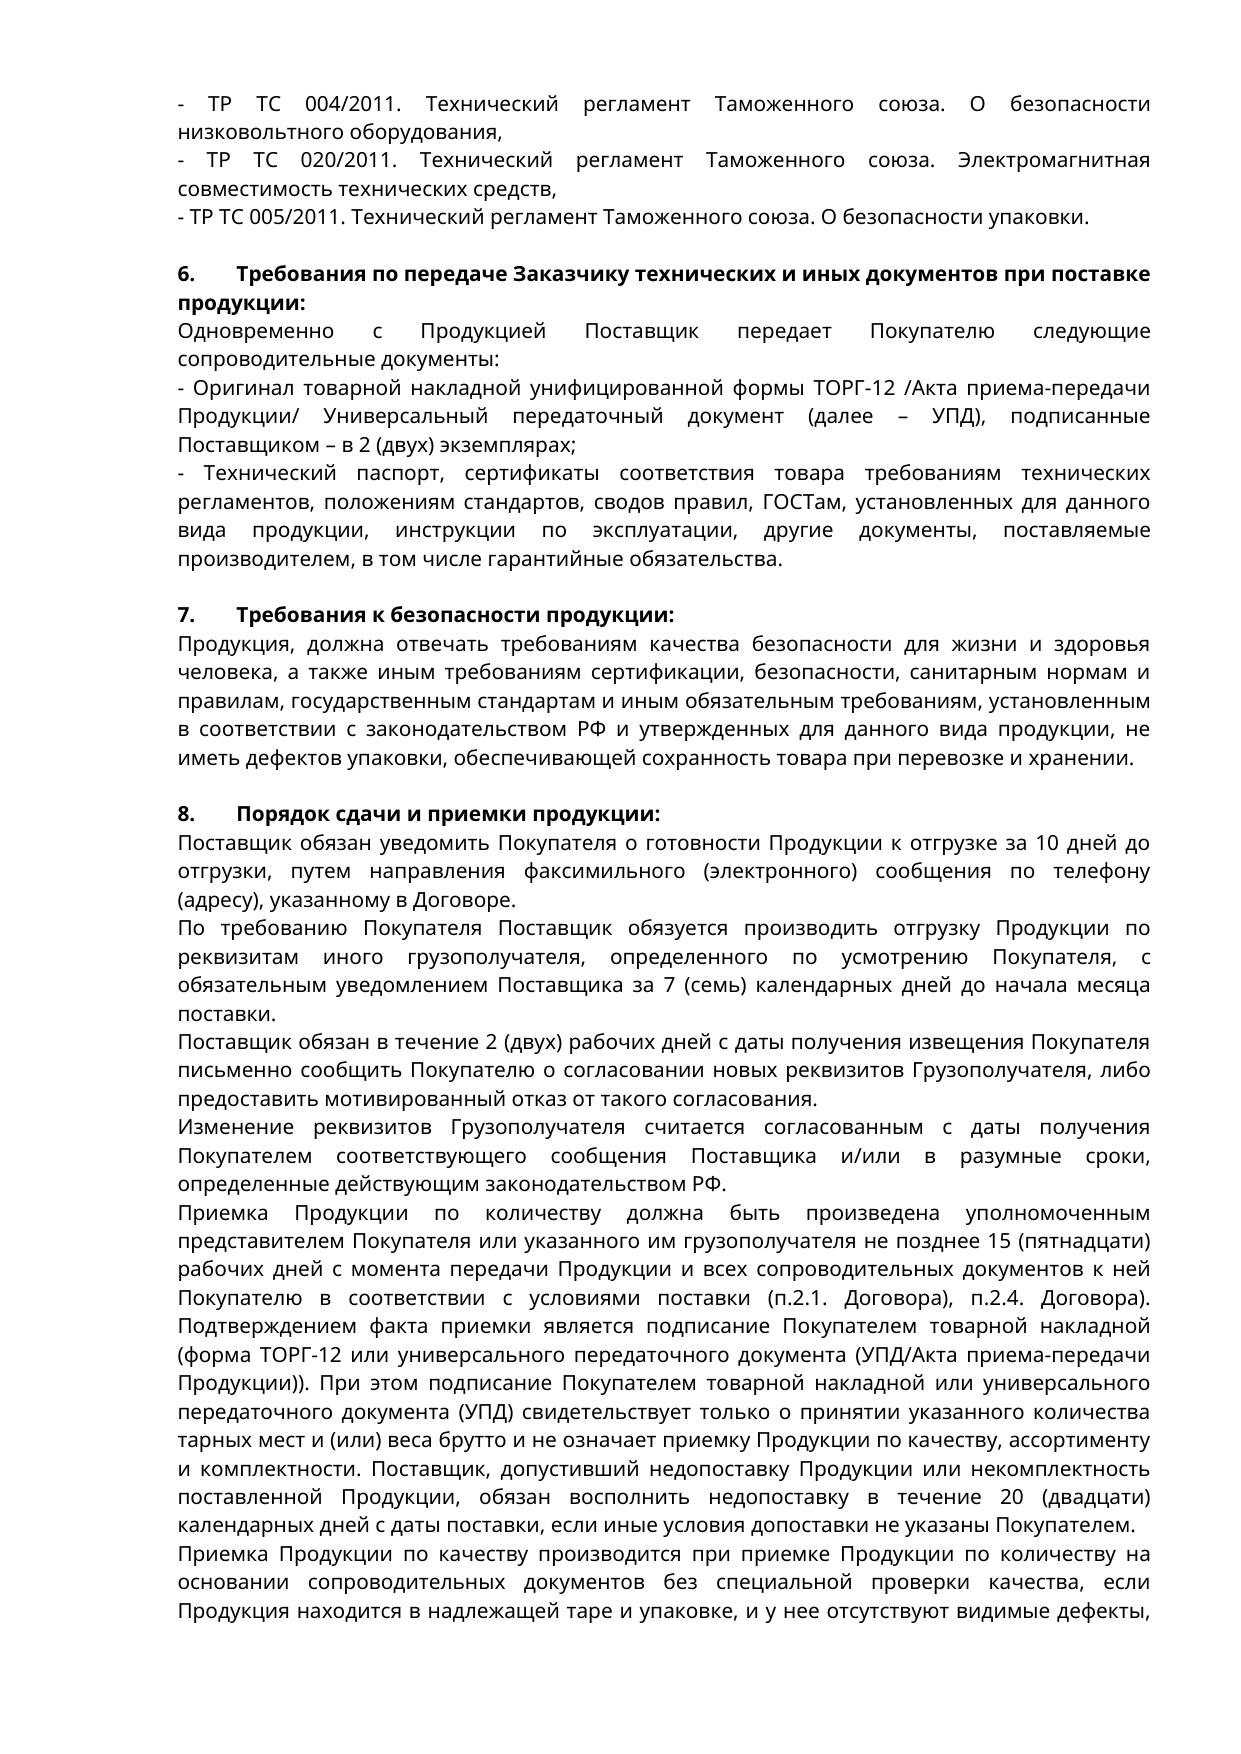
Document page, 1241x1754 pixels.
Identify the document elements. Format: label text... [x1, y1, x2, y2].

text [177, 1539, 1152, 1624]
list Порядок сдачи и приемки продукции: [177, 799, 1152, 828]
text - ТР ТС 004/2011. Технический регламент Таможенного союза. О безопасности низковольтного оборудования, [177, 89, 1152, 146]
text - ТР ТС 005/2011. Технический регламент Таможенного союза. О безопасности упаковки. [177, 202, 1152, 231]
text - Оригинал товарной накладной унифицированной формы ТОРГ-12 /Акта приема-передачи Продукции/ Универсальный передаточный документ (далее – УПД), подписанные Поставщиком – в 2 (двух) экземплярах; [177, 373, 1152, 458]
text - ТР ТС 020/2011. Технический регламент Таможенного союза. Электромагнитная совместимость технических средств, [177, 146, 1152, 202]
text По требованию Покупателя Поставщик обязуется производить отгрузку Продукции по реквизитам иного грузополучателя, определенного по усмотрению Покупателя, с обязательным уведомлением Поставщика за 7 (семь) календарных дней до начала месяца поставки. [177, 913, 1152, 1027]
text Поставщик обязан уведомить Покупателя о готовности Продукции к отгрузке за 10 дней до отгрузки, путем направления факсимильного (электронного) сообщения по телефону (адресу), указанному в Договоре. [177, 828, 1152, 913]
text Одновременно с Продукцией Поставщик передает Покупателю следующие сопроводительные документы: [177, 316, 1152, 373]
text - Технический паспорт, сертификаты соответствия товара требованиям технических регламентов, положениям стандартов, сводов правил, ГОСТам, установленных для данного вида продукции, инструкции по эксплуатации, другие документы, поставляемые производителем, в том числе гарантийные обязательства. [177, 458, 1152, 572]
list Требования к безопасности продукции: [177, 601, 1152, 629]
text Изменение реквизитов Грузополучателя считается согласованным с даты получения Покупателем соответствующего сообщения Поставщика и/или в разумные сроки, определенные действующим законодательством РФ. [177, 1112, 1152, 1198]
list Требования по передаче Заказчику технических и иных документов при поставке продукции: [177, 259, 1152, 316]
text Продукция, должна отвечать требованиям качества безопасности для жизни и здоровья человека, а также иным требованиям сертификации, безопасности, санитарным нормам и правилам, государственным стандартам и иным обязательным требованиям, установленным в соответствии с законодательством РФ и утвержденных для данного вида продукции, не иметь дефектов упаковки, обеспечивающей сохранность товара при перевозке и хранении. [177, 629, 1152, 771]
text Поставщик обязан в течение 2 (двух) рабочих дней с даты получения извещения Покупателя письменно сообщить Покупателю о согласовании новых реквизитов Грузополучателя, либо предоставить мотивированный отказ от такого согласования. [177, 1027, 1152, 1112]
text Приемка Продукции по количеству должна быть произведена уполномоченным представителем Покупателя или указанного им грузополучателя не позднее 15 (пятнадцати) рабочих дней с момента передачи Продукции и всех сопроводительных документов к ней Покупателю в соответствии с условиями поставки (п.2.1. Договора), п.2.4. Договора). Подтверждением факта приемки является подписание Покупателем товарной накладной (форма ТОРГ-12 или универсального передаточного документа (УПД/Акта приема-передачи Продукции)). При этом подписание Покупателем товарной накладной или универсального передаточного документа (УПД) свидетельствует только о принятии указанного количества тарных мест и (или) веса брутто и не означает приемку Продукции по качеству, ассортименту и комплектности. Поставщик, допустивший недопоставку Продукции или некомплектность поставленной Продукции, обязан восполнить недопоставку в течение 20 (двадцати) календарных дней с даты поставки, если иные условия допоставки не указаны Покупателем. [177, 1198, 1152, 1539]
